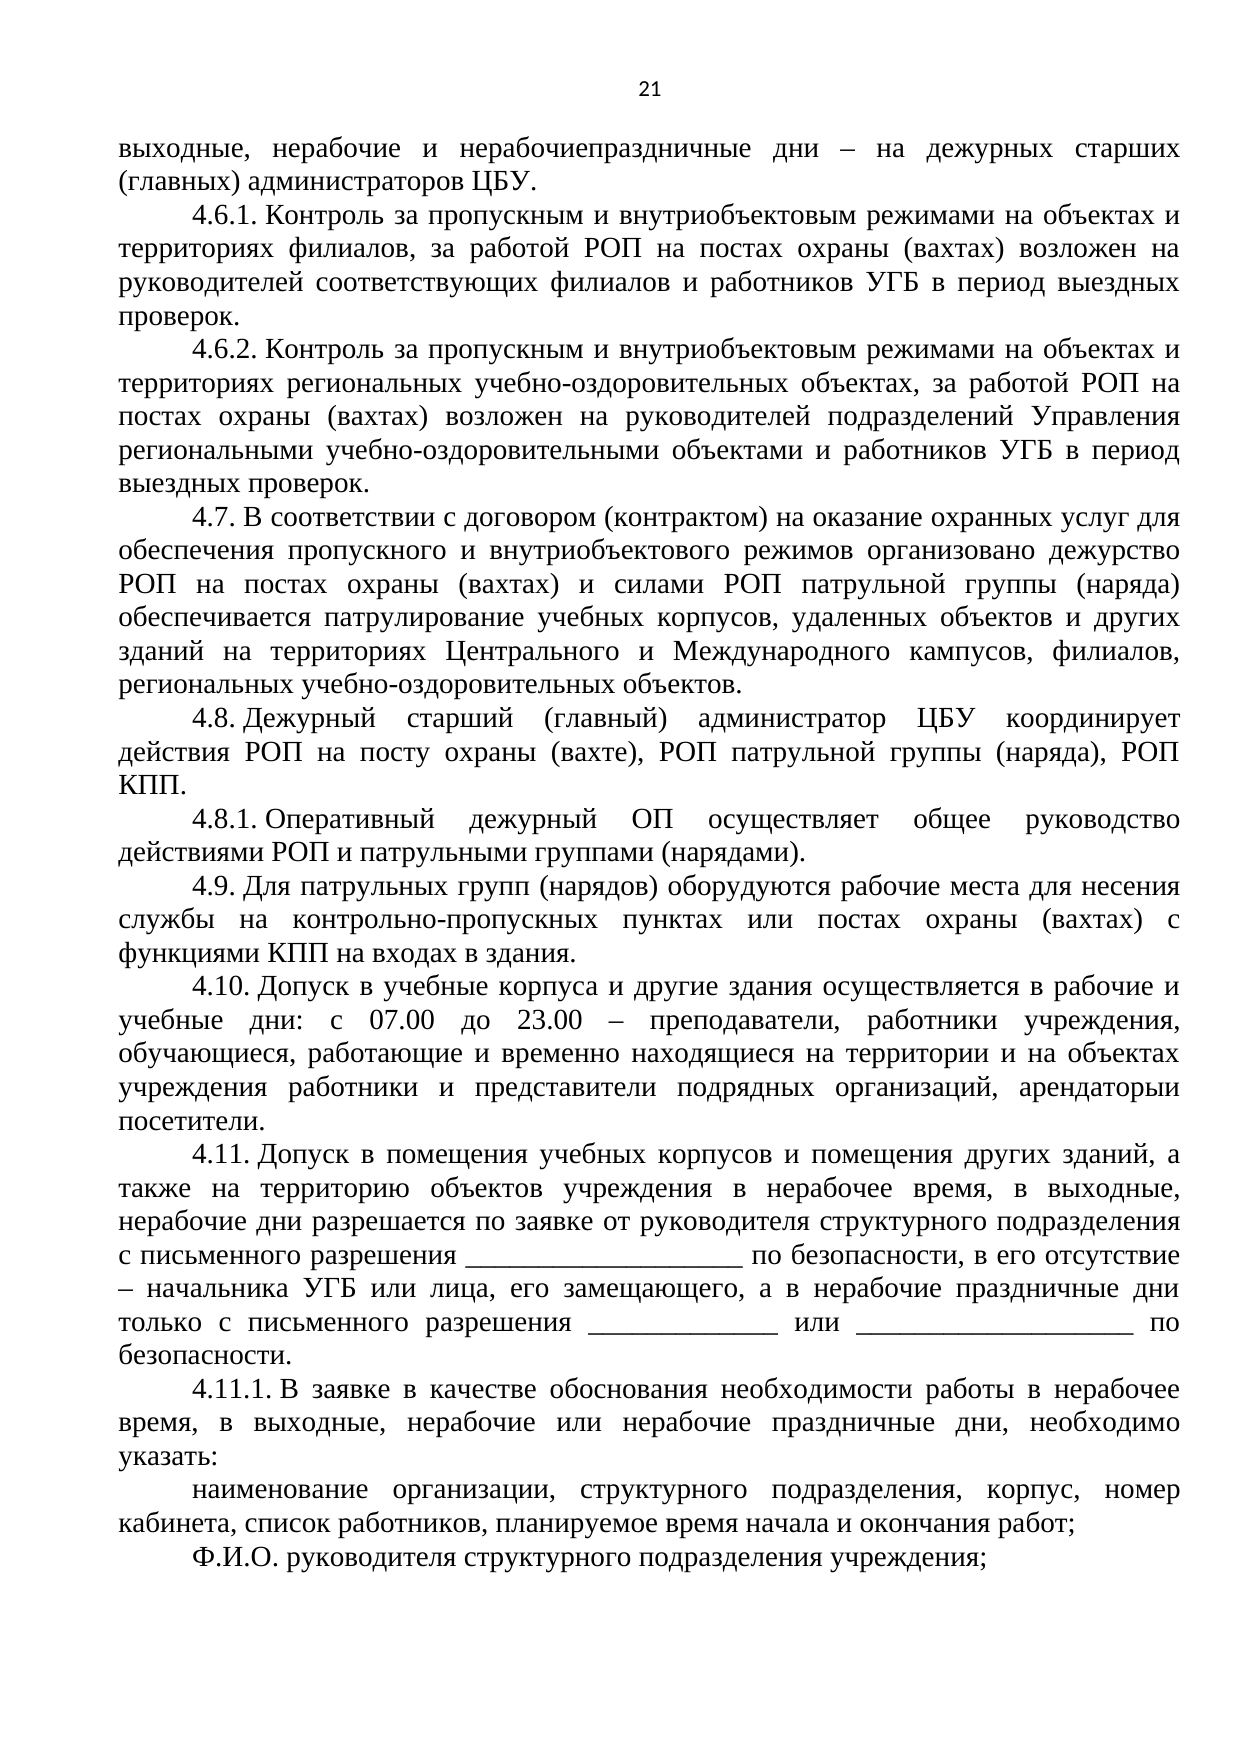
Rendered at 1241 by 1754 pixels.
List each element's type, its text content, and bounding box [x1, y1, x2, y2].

text 4.9. Для патрульных групп (нарядов) оборудуются рабочие места для несения службы на контрольно-пропускных пунктах или постах охраны (вахтах) с функциями КПП на входах в здания. [118, 868, 1181, 968]
text 4.8. Дежурный старший (главный) администратор ЦБУ координирует действия РОП на посту охраны (вахте), РОП патрульной группы (наряда), РОП КПП. [118, 700, 1181, 801]
text 4.8.1. Оперативный дежурный ОП осуществляет общее руководство действиями РОП и патрульными группами (нарядами). [118, 801, 1181, 868]
text Ф.И.О. руководителя структурного подразделения учреждения; [118, 1539, 1181, 1572]
text 4.6.1. Контроль за пропускным и внутриобъектовым режимами на объектах и территориях филиалов, за работой РОП на постах охраны (вахтах) возложен на руководителей соответствующих филиалов и работников УГБ в период выездных проверок. [118, 197, 1181, 331]
text 4.11. Допуск в помещения учебных корпусов и помещения других зданий, а также на территорию объектов учреждения в нерабочее время, в выходные, нерабочие дни разрешается по заявке от руководителя структурного подразделения с письменного разрешения ___________________ по безопасности, в его отсутствие – начальника УГБ или лица, его замещающего, а в нерабочие праздничные дни только с письменного разрешения _____________ или ___________________ по безопасности. [118, 1136, 1181, 1371]
text наименование организации, структурного подразделения, корпус, номер кабинета, список работников, планируемое время начала и окончания работ; [118, 1472, 1181, 1539]
text 4.10. Допуск в учебные корпуса и другие здания осуществляется в рабочие и учебные дни: с 07.00 до 23.00 – преподаватели, работники учреждения, обучающиеся, работающие и временно находящиеся на территории и на объектах учреждения работники и представители подрядных организаций, арендаторыи посетители. [118, 968, 1181, 1136]
text 4.7. В соответствии с договором (контрактом) на оказание охранных услуг для обеспечения пропускного и внутриобъектового режимов организовано дежурство РОП на постах охраны (вахтах) и силами РОП патрульной группы (наряда) обеспечивается патрулирование учебных корпусов, удаленных объектов и других зданий на территориях Центрального и Международного кампусов, филиалов, региональных учебно-оздоровительных объектов. [118, 499, 1181, 700]
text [118, 130, 1181, 197]
text 4.6.2. Контроль за пропускным и внутриобъектовым режимами на объектах и территориях региональных учебно-оздоровительных объектах, за работой РОП на постах охраны (вахтах) возложен на руководителей подразделений Управления региональными учебно-оздоровительными объектами и работников УГБ в период выездных проверок. [118, 331, 1181, 499]
text 4.11.1. В заявке в качестве обоснования необходимости работы в нерабочее время, в выходные, нерабочие или нерабочие праздничные дни, необходимо указать: [118, 1371, 1181, 1472]
